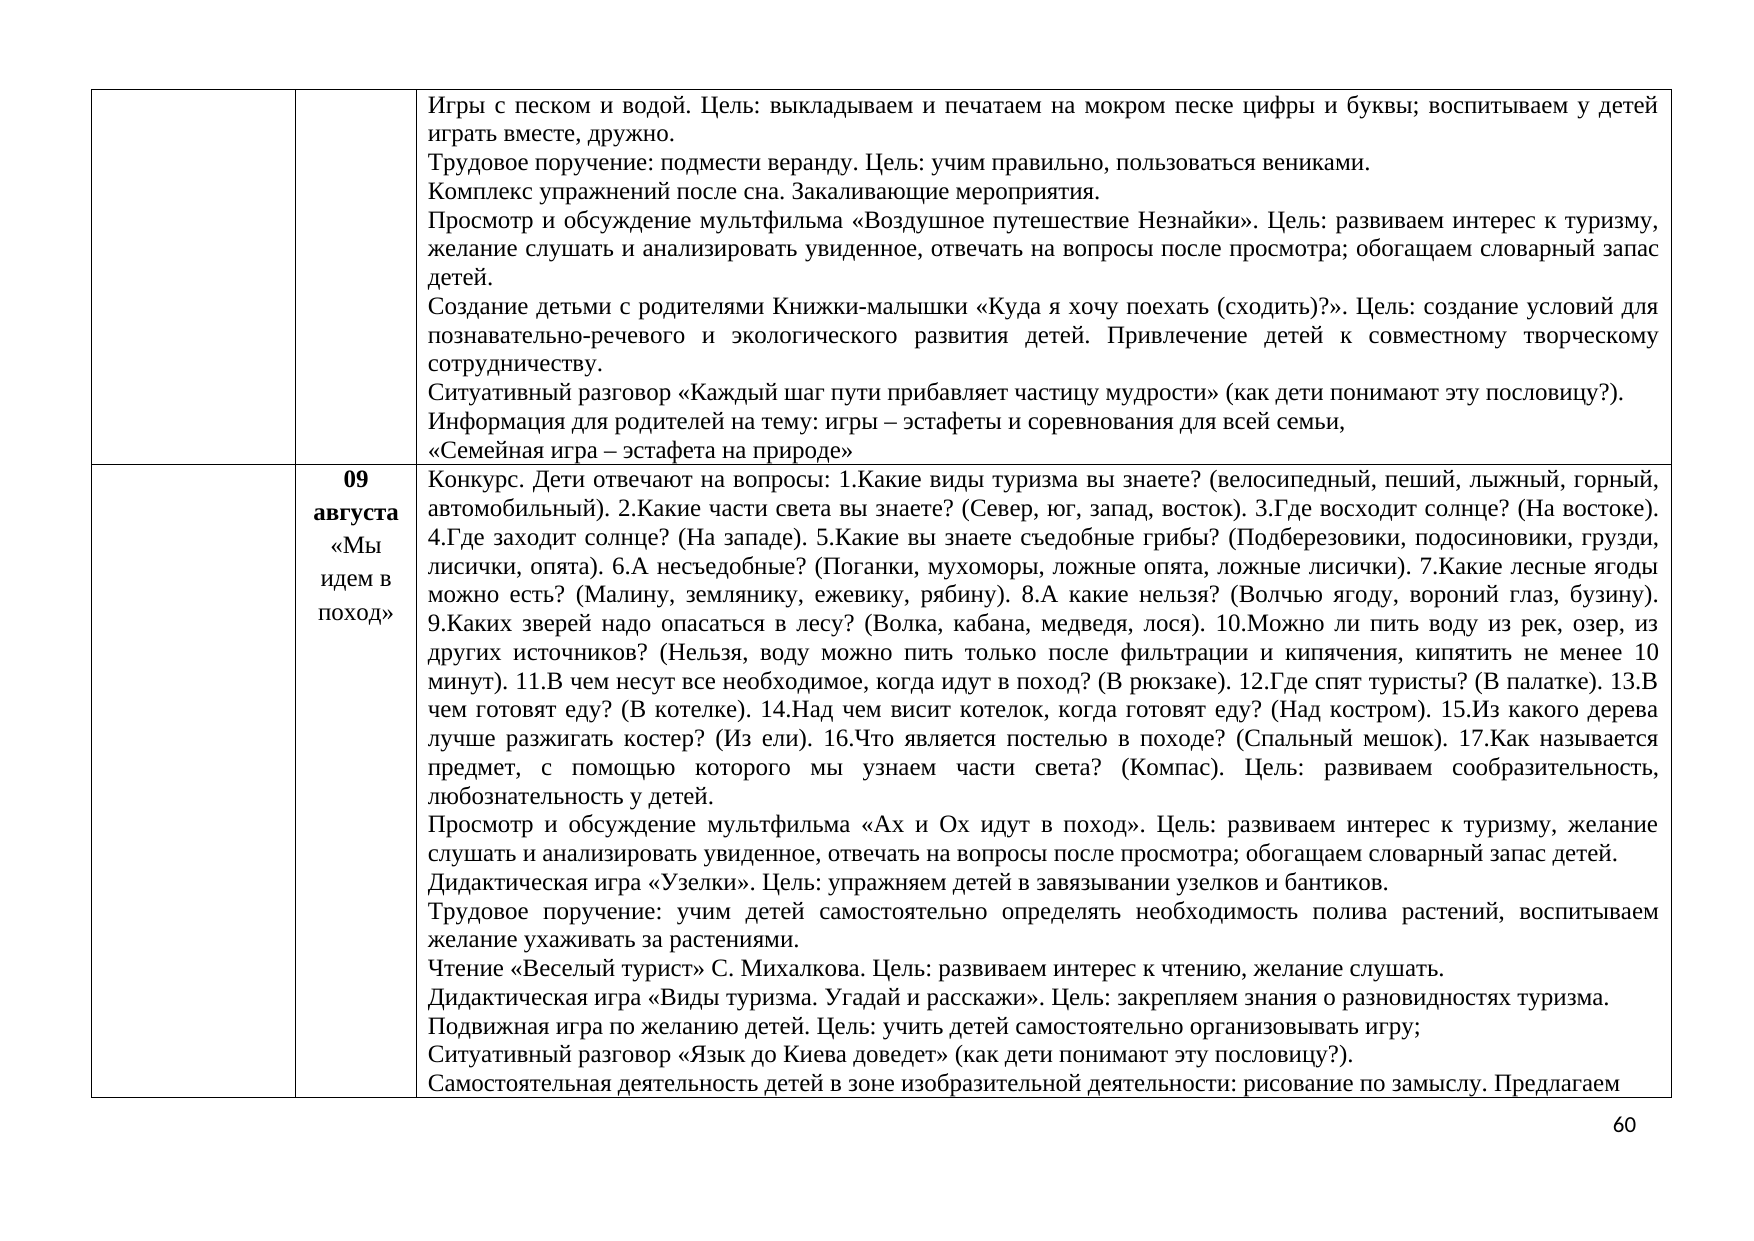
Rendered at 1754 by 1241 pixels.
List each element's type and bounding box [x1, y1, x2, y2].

table_cell [417, 465, 1671, 1097]
table_cell [92, 465, 295, 1097]
table_cell [417, 90, 1671, 463]
table_cell [296, 90, 416, 463]
table_cell [296, 465, 416, 1097]
